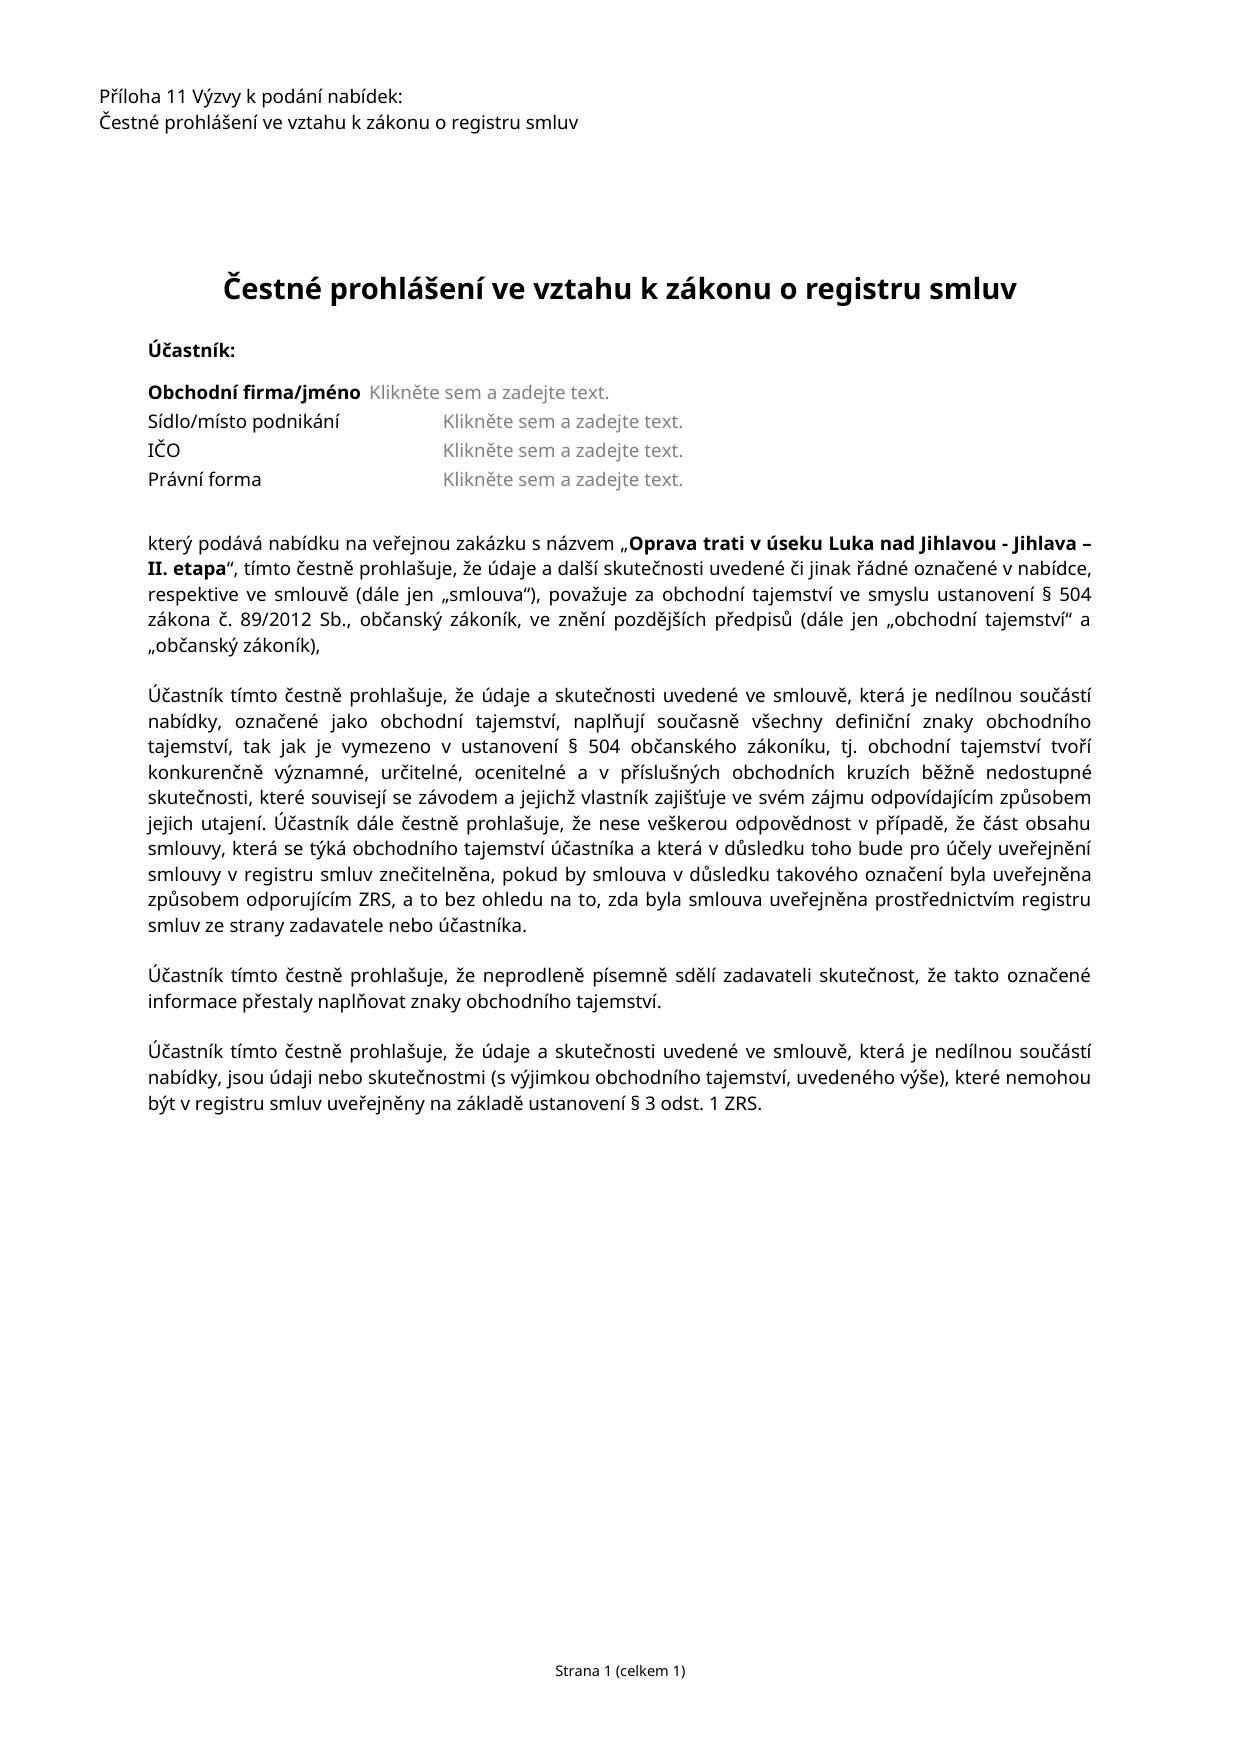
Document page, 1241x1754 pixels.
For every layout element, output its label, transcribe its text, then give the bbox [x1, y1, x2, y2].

text Účastník tímto čestně prohlašuje, že neprodleně písemně sdělí zadavateli skutečnost, že takto označené informace přestaly naplňovat znaky obchodního tajemství. [148, 963, 1093, 1014]
text Účastník tímto čestně prohlašuje, že údaje a skutečnosti uvedené ve smlouvě, která je nedílnou součástí nabídky, jsou údaji nebo skutečnostmi (s výjimkou obchodního tajemství, uvedeného výše), které nemohou být v registru smluv uveřejněny na základě ustanovení § 3 odst. 1 ZRS. [148, 1039, 1093, 1115]
text Sídlo/místo podnikání [148, 405, 1093, 434]
text Účastník tímto čestně prohlašuje, že údaje a skutečnosti uvedené ve smlouvě, která je nedílnou součástí nabídky, označené jako obchodní tajemství, naplňují současně všechny definiční znaky obchodního tajemství, tak jak je vymezeno v ustanovení § 504 občanského zákoníku, tj. obchodní tajemství tvoří konkurenčně významné, určitelné, ocenitelné a v příslušných obchodních kruzích běžně nedostupné skutečnosti, které souvisejí se závodem a jejichž vlastník zajišťuje ve svém zájmu odpovídajícím způsobem jejich utajení. Účastník dále čestně prohlašuje, že nese veškerou odpovědnost v případě, že část obsahu smlouvy, která se týká obchodního tajemství účastníka a která v důsledku toho bude pro účely uveřejnění smlouvy v registru smluv znečitelněna, pokud by smlouva v důsledku takového označení byla uveřejněna způsobem odporujícím ZRS, a to bez ohledu na to, zda byla smlouva uveřejněna prostřednictvím registru smluv ze strany zadavatele nebo účastníka. [148, 683, 1093, 938]
text IČO [148, 434, 1093, 463]
text Obchodní firma/jméno [148, 376, 1093, 405]
title Čestné prohlášení ve vztahu k zákonu o registru smluv [148, 268, 1093, 308]
text který podává nabídku na veřejnou zakázku s názvem „Oprava trati v úseku Luka nad Jihlavou - Jihlava – II. etapa“, tímto čestně prohlašuje, že údaje a další skutečnosti uvedené či jinak řádné označené v nabídce, respektive ve smlouvě (dále jen „smlouva“), považuje za obchodní tajemství ve smyslu ustanovení § 504 zákona č. 89/2012 Sb., občanský zákoník, ve znění pozdějších předpisů (dále jen „obchodní tajemství“ a „občanský zákoník), [148, 530, 1093, 658]
text Účastník: [148, 333, 1093, 364]
text Právní forma [148, 463, 1093, 492]
